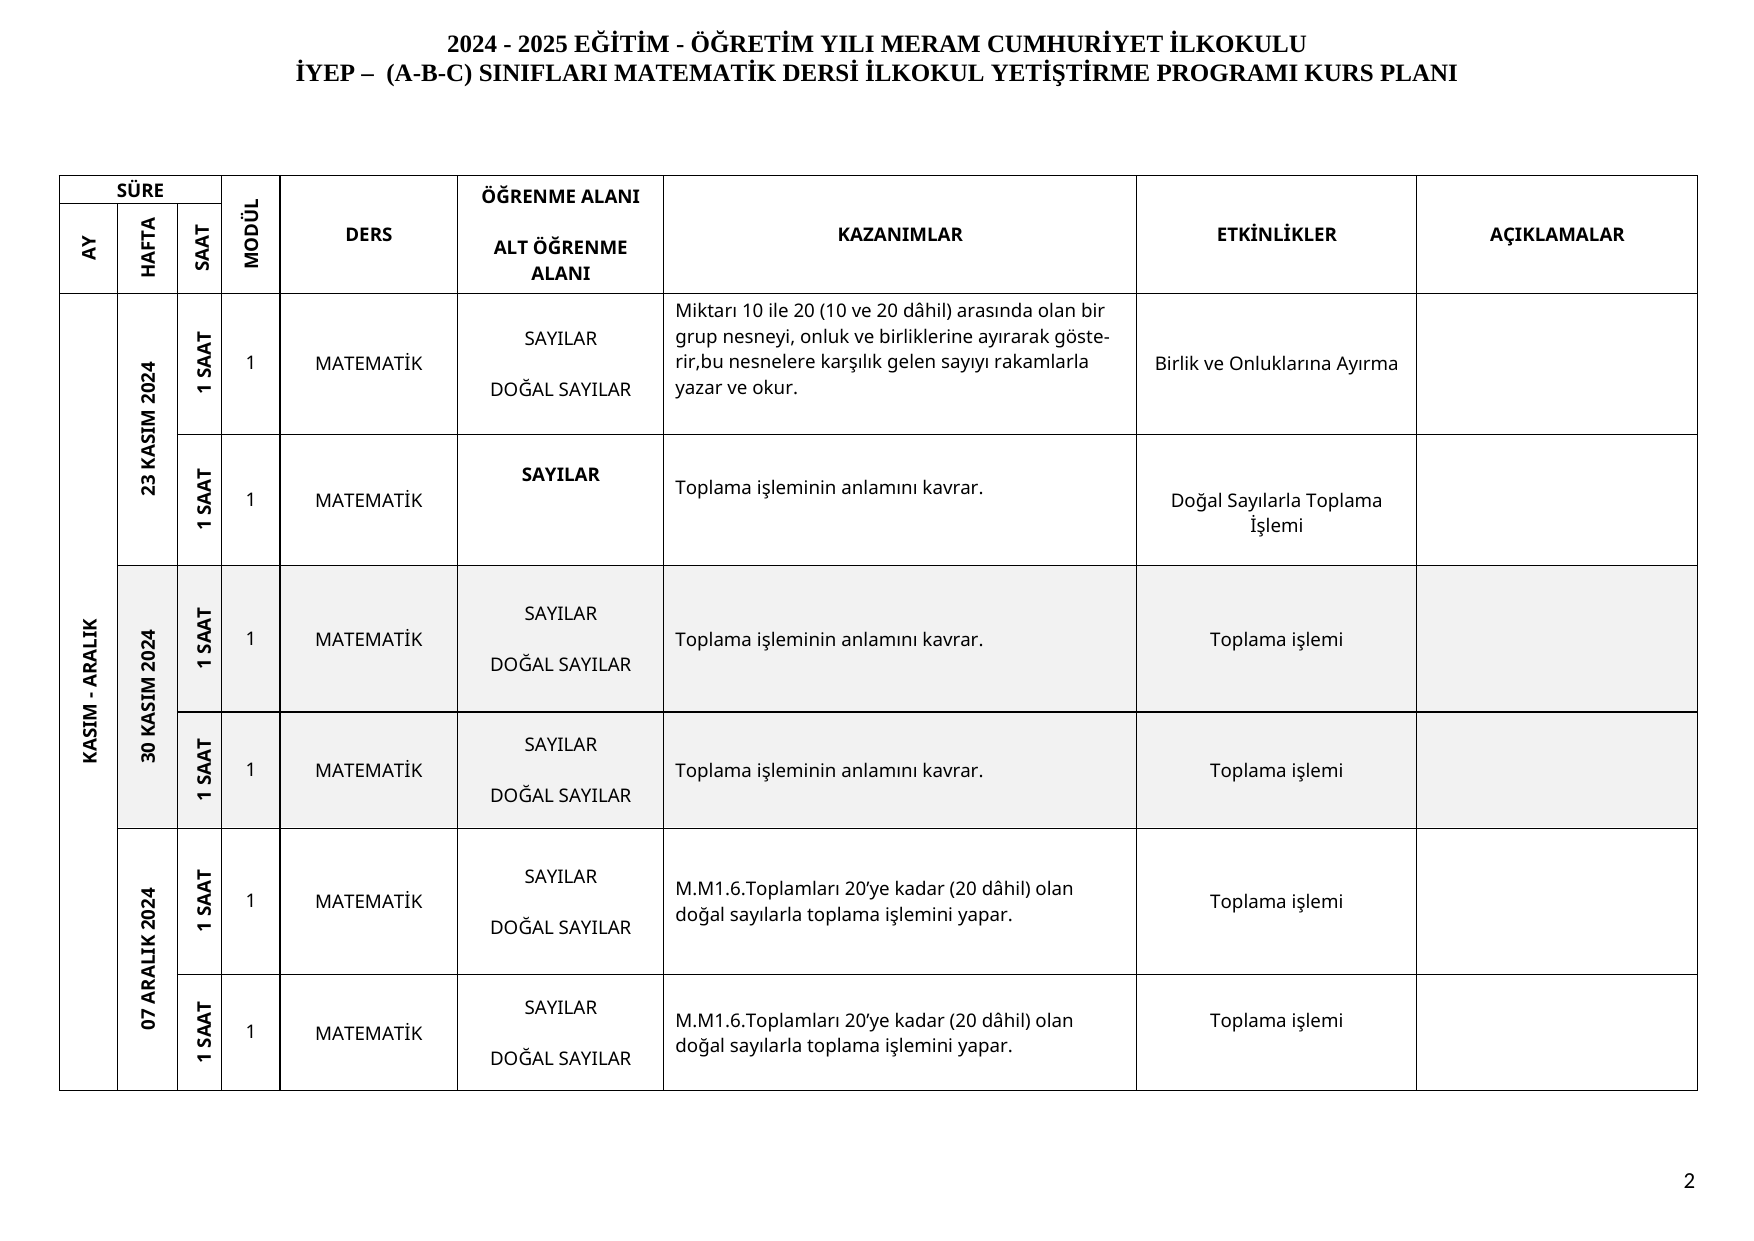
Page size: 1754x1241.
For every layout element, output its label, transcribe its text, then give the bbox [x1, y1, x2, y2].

table_cell [1417, 713, 1697, 827]
table_cell [1417, 829, 1697, 974]
table_cell [1417, 435, 1697, 565]
table_cell SAYILAR DOĞAL SAYILAR [458, 566, 663, 711]
table_cell SAYILAR DOĞAL SAYILAR [458, 294, 663, 433]
table_cell MATEMATİK [281, 566, 457, 711]
table_cell MATEMATİK [281, 435, 457, 565]
table_cell [1417, 294, 1697, 433]
table_cell 23 KASIM 2024 CUMARTESİ [118, 294, 177, 565]
table_cell SAYILAR [458, 435, 663, 565]
table_cell 1 [222, 975, 279, 1090]
table_cell 1 [222, 713, 279, 827]
table_cell 07 ARALIK 2024 CUMARTESİ [118, 829, 177, 1090]
table_header ETKİNLİKLER [1137, 176, 1416, 292]
table_cell 1 [222, 294, 279, 433]
table_header MODÜL [222, 176, 279, 292]
table_cell MATEMATİK [281, 975, 457, 1090]
table_cell KASIM - ARALIK [60, 294, 117, 1090]
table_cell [664, 975, 1136, 1090]
table_cell MATEMATİK [281, 829, 457, 974]
table_cell 1 [222, 435, 279, 565]
table_cell Toplama işlemi [1137, 713, 1416, 827]
table_cell Toplama işlemi [1137, 829, 1416, 974]
table_cell MATEMATİK [281, 713, 457, 827]
table_cell HAFTA [118, 204, 177, 292]
table_cell 1 [222, 566, 279, 711]
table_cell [664, 294, 1136, 433]
table_cell Toplama işleminin anlamını kavrar. [664, 566, 1136, 711]
table_cell SAYILAR DOĞAL SAYILAR [458, 713, 663, 827]
table_cell [1417, 975, 1697, 1090]
table_header SÜRE [60, 176, 221, 203]
table_cell Toplama işleminin anlamını kavrar. [664, 713, 1136, 827]
table_cell 1 SAAT [178, 294, 221, 433]
table_cell 30 KASIM 2024 CUMARTESİ [118, 566, 177, 827]
table_cell SAYILAR DOĞAL SAYILAR [458, 829, 663, 974]
table_header ÖĞRENME ALANI ALT ÖĞRENME ALANI [458, 176, 663, 292]
table_cell [1417, 566, 1697, 711]
table_cell SAAT [178, 204, 221, 292]
table_cell Birlik ve Onluklarına Ayırma [1137, 294, 1416, 433]
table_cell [664, 829, 1136, 974]
table_cell Toplama işleminin anlamını kavrar. [664, 435, 1136, 565]
table_cell 1 SAAT [178, 435, 221, 565]
table_cell Toplama işlemi [1137, 975, 1416, 1090]
table_cell SAYILAR DOĞAL SAYILAR [458, 975, 663, 1090]
table_header DERS [281, 176, 457, 292]
table_cell 1 [222, 829, 279, 974]
table_cell Doğal Sayılarla Toplama İşlemi [1137, 435, 1416, 565]
table_cell Toplama işlemi [1137, 566, 1416, 711]
table_cell 1 SAAT [178, 713, 221, 827]
table_cell AY [60, 204, 117, 292]
table_cell MATEMATİK [281, 294, 457, 433]
table_header AÇIKLAMALAR [1417, 176, 1697, 292]
table_cell 1 SAAT [178, 566, 221, 711]
table_cell 1 SAAT [178, 975, 221, 1090]
table_cell 1 SAAT [178, 829, 221, 974]
table_header KAZANIMLAR [664, 176, 1136, 292]
